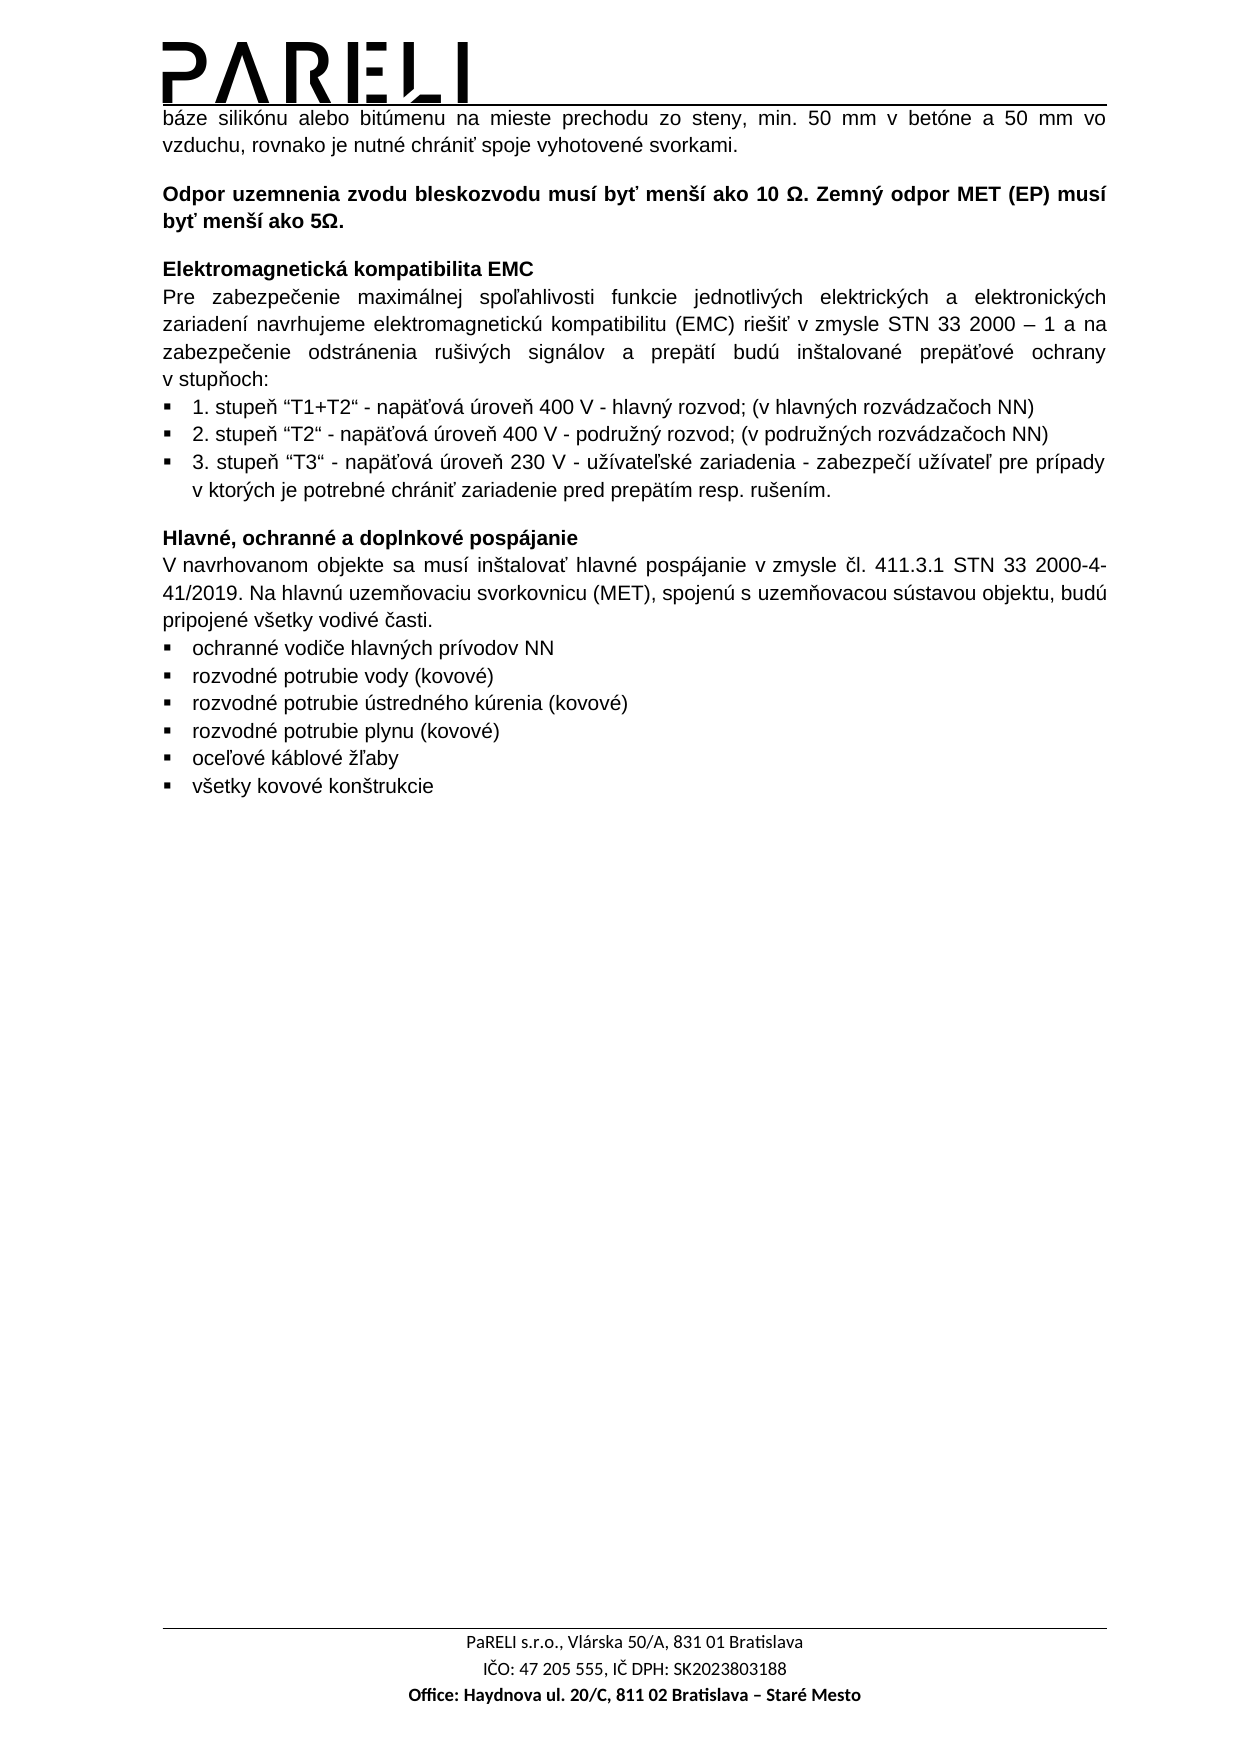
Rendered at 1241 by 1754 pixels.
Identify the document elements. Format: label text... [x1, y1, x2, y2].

picture [162, 42, 468, 103]
text Pre zabezpečenie maximálnej spoľahlivosti funkcie jednotlivých elektrických a elektronických zariadení navrhujeme elektromagnetickú kompatibilitu (EMC) riešiť v zmysle STN 33 2000 – 1 a na zabezpečenie odstránenia rušivých signálov a prepätí budú inštalované prepäťové ochrany v stupňoch: [162, 285, 1107, 391]
list 3. stupeň “T3“ - napäťová úroveň 230 V - užívateľské zariadenia - zabezpečí užívateľ pre prípady v ktorých je potrebné chrániť zariadenie pred prepätím resp. rušením. [162, 450, 1107, 501]
list 2. stupeň “T2“ - napäťová úroveň 400 V - podružný rozvod; (v podružných rozvádzačoch NN) [162, 422, 1107, 446]
list rozvodné potrubie plynu (kovové) [162, 719, 1107, 743]
list ochranné vodiče hlavných prívodov NN [162, 636, 1107, 660]
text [162, 106, 1107, 157]
text Elektromagnetická kompatibilita EMC [162, 257, 1107, 281]
text V navrhovanom objekte sa musí inštalovať hlavné pospájanie v zmysle čl. 411.3.1 STN 33 2000-4-41/2019. Na hlavnú uzemňovaciu svorkovnicu (MET), spojenú s uzemňovacou sústavou objektu, budú pripojené všetky vodivé časti. [162, 553, 1107, 632]
list rozvodné potrubie ústredného kúrenia (kovové) [162, 691, 1107, 715]
text Odpor uzemnenia zvodu bleskozvodu musí byť menší ako 10 Ω. Zemný odpor MET (EP) musí byť menší ako 5Ω. [162, 181, 1107, 233]
list rozvodné potrubie vody (kovové) [162, 663, 1107, 687]
list oceľové káblové žľaby [162, 746, 1107, 770]
list 1. stupeň “T1+T2“ - napäťová úroveň 400 V - hlavný rozvod; (v hlavných rozvádzačoch NN) [162, 395, 1107, 419]
text Hlavné, ochranné a doplnkové pospájanie [162, 526, 1107, 550]
list všetky kovové konštrukcie [162, 774, 1107, 798]
